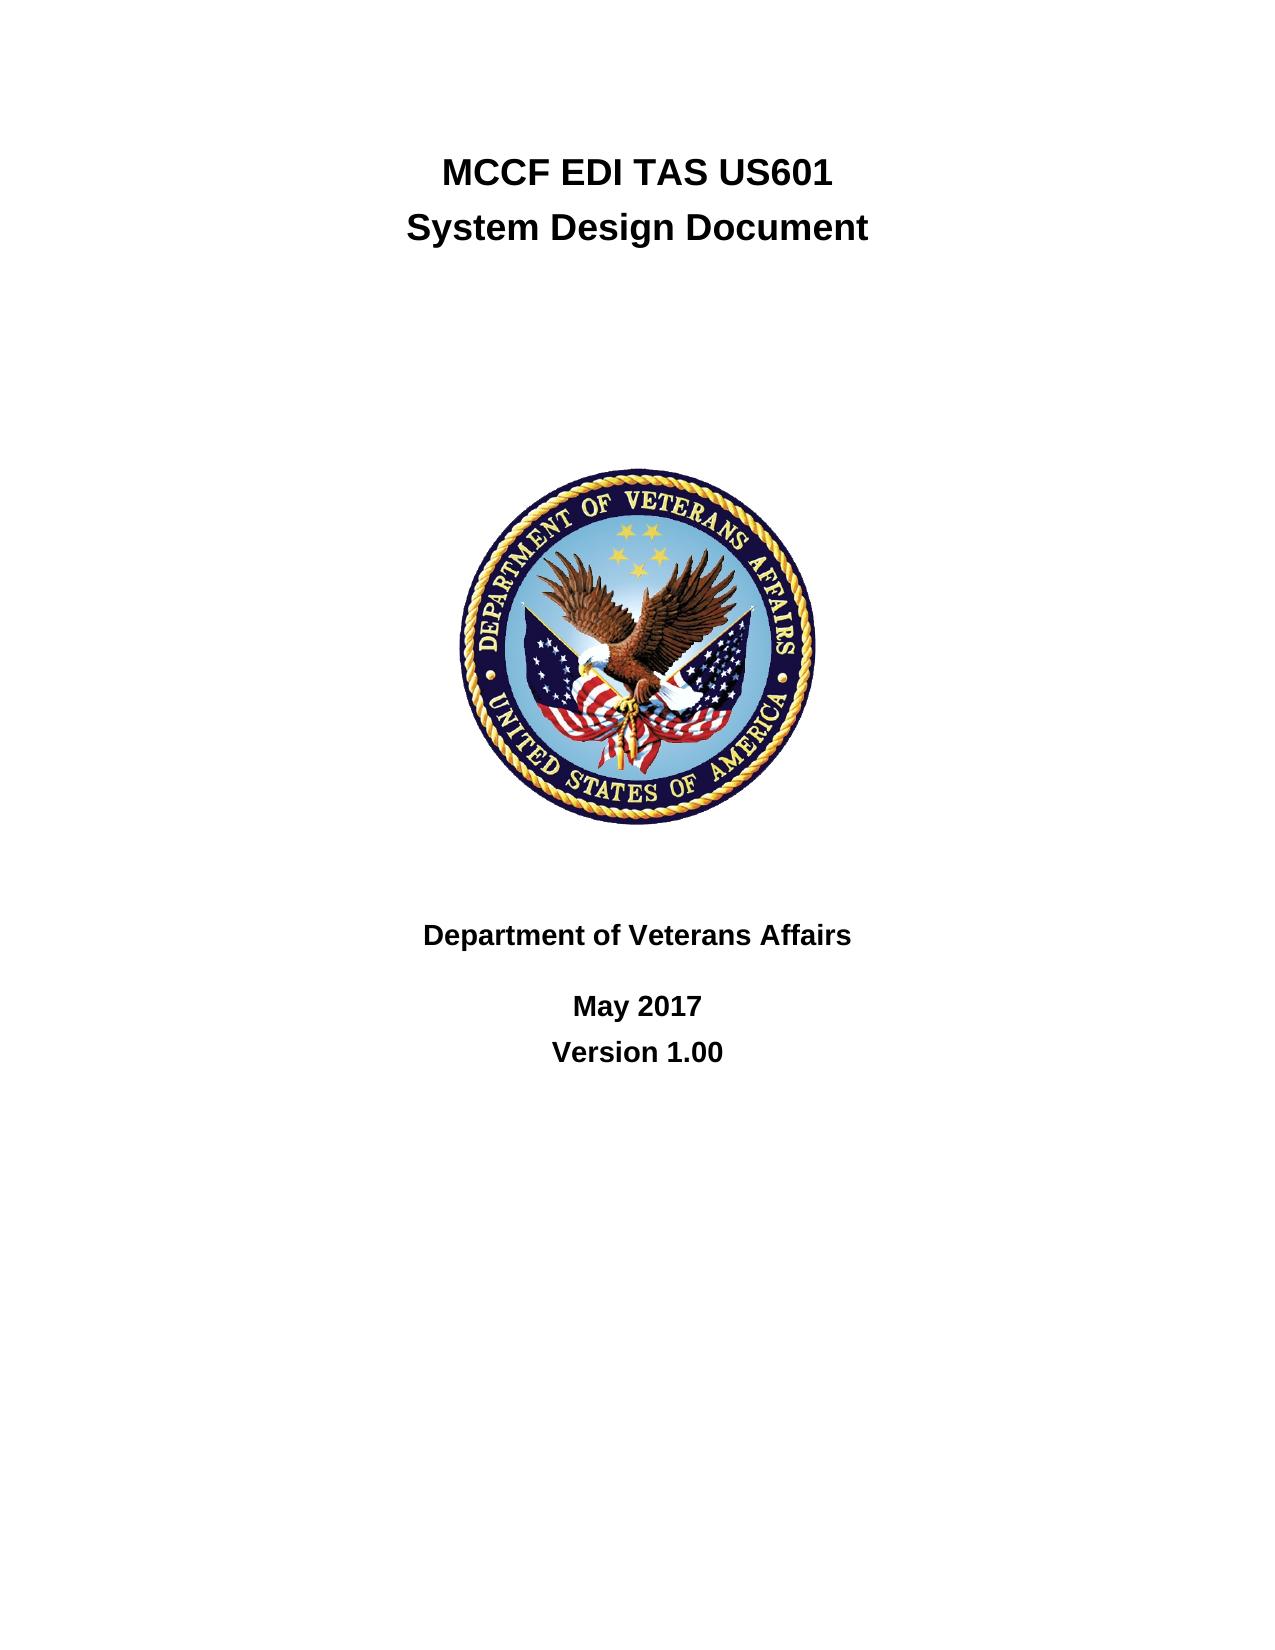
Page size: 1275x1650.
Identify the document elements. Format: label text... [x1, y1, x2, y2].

picture [459, 468, 816, 825]
title System Design Document [150, 206, 1125, 249]
title Version 1.00 [150, 1035, 1125, 1068]
title May 2017 [150, 989, 1125, 1022]
text MCCF EDI TAS US601 [150, 150, 1125, 193]
title Department of Veterans Affairs [150, 918, 1125, 951]
